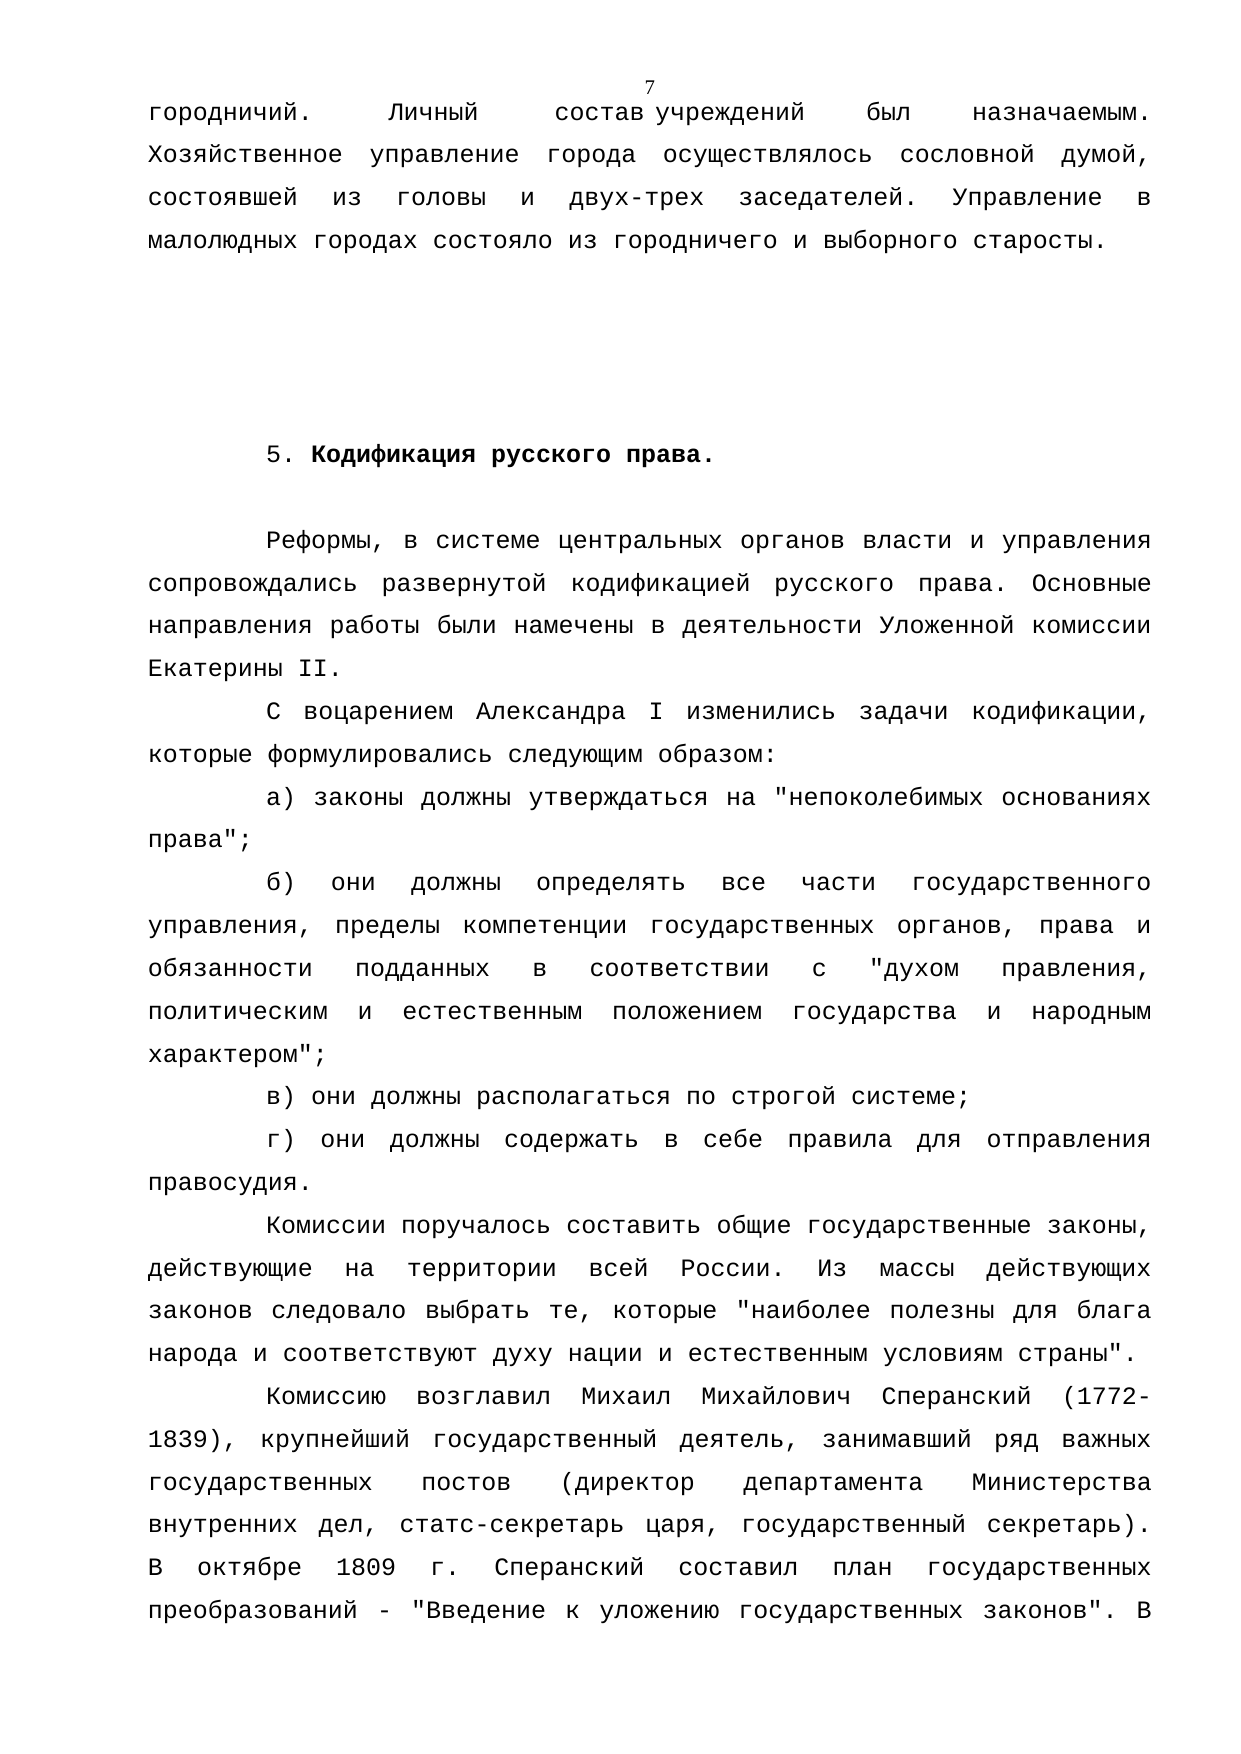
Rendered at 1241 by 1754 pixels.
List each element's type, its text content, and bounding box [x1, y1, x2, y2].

text Комиссии поручалось составить общие государственные законы, действующие на территории всей России. Из массы действующих законов следовало выбрать те, которые "наиболее полезны для блага народа и соответствуют духу нации и естественным условиям страны". [148, 1212, 1152, 1369]
text в) они должны располагаться по строгой системе; [148, 1084, 1152, 1112]
text С воцарением Александра I изменились задачи кодификации, которые формулировались следующим образом: [148, 698, 1152, 770]
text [148, 99, 1152, 256]
text Реформы, в системе центральных органов власти и управления сопровождались развернутой кодификацией русского права. Основные направления работы были намечены в деятельности Уложенной комиссии Екатерины II. [148, 527, 1152, 684]
text 5. Кодификация русского права. [148, 442, 1152, 470]
text а) законы должны утверждаться на "непоколебимых основаниях права"; [148, 784, 1152, 855]
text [148, 1383, 1152, 1626]
text г) они должны содержать в себе правила для отправления правосудия. [148, 1127, 1152, 1198]
text б) они должны определять все части государственного управления, пределы компетенции государственных органов, права и обязанности подданных в соответствии с "духом правления, политическим и естественным положением государства и народным характером"; [148, 870, 1152, 1069]
